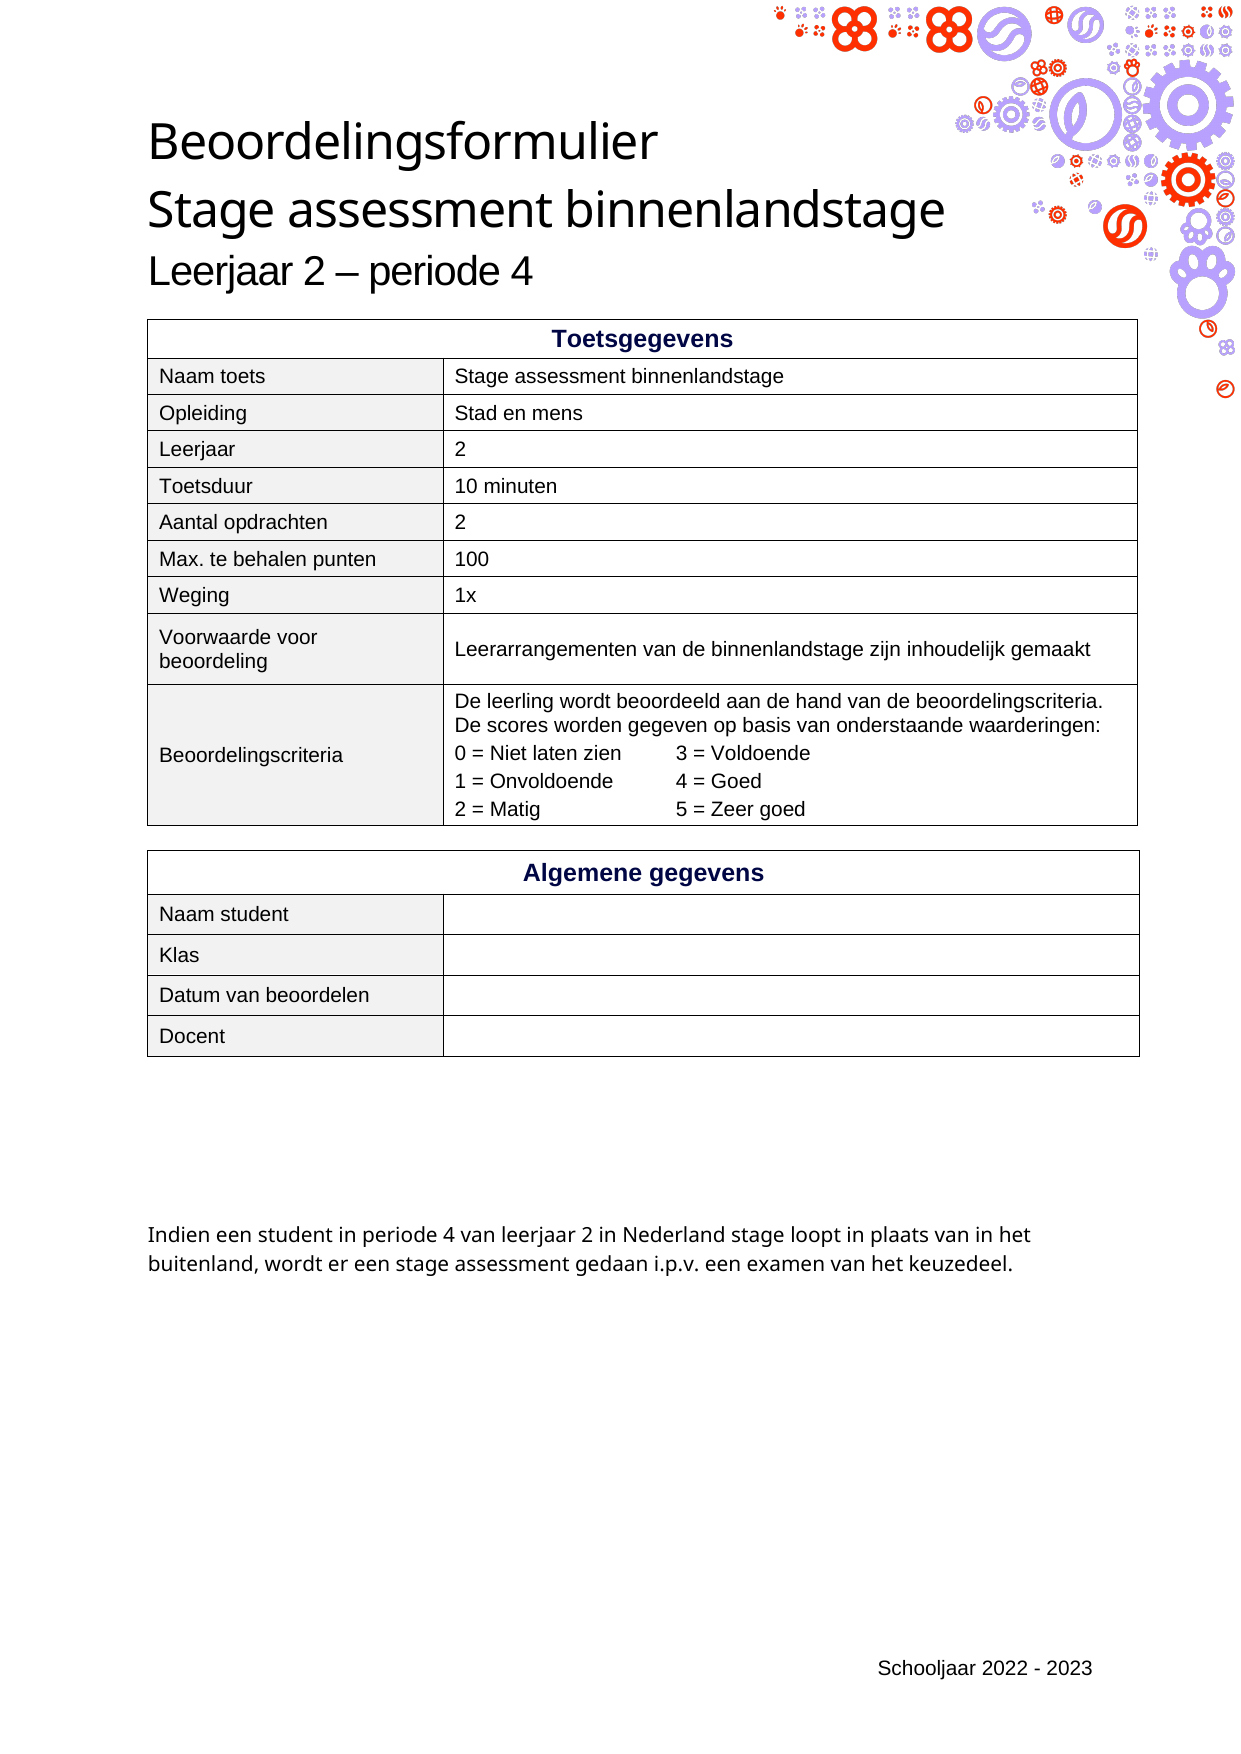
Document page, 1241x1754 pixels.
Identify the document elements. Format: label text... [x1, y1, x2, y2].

table_cell Stage assessment binnenlandstage [444, 359, 721, 394]
table_cell 100 [444, 541, 1137, 576]
table_cell Klas [148, 935, 443, 974]
table_cell De leerling wordt beoordeeld aan de hand van de beoordelingscriteria. De scores worden gegeven op basis van onderstaande waarderingen: 0 = Niet laten zien 3 = Voldoende 1 = Onvoldoende 4 = Goed 2 = Matig 5 = Zeer goed [444, 685, 1137, 825]
table_cell Datum van beoordelen [148, 976, 443, 1015]
table_header Toetsgegevens [148, 320, 721, 357]
table_cell 10 minuten [444, 468, 1137, 503]
table_cell Beoordelingscriteria [148, 685, 443, 825]
subtitle Leerjaar 2 – periode 4 [148, 247, 721, 295]
table_cell Max. te behalen punten [148, 541, 443, 576]
table_cell [444, 976, 1139, 1015]
title Stage assessment binnenlandstage [148, 174, 721, 243]
table_cell 2 [444, 431, 1137, 467]
text Indien een student in periode 4 van leerjaar 2 in Nederland stage loopt in plaats van in het buitenland, wordt er een stage assessment gedaan i.p.v. een examen van het keuzedeel. [148, 1220, 1137, 1277]
table_cell Naam student [148, 895, 443, 934]
table_cell Leerarrangementen van de binnenlandstage zijn inhoudelijk gemaakt [444, 614, 1137, 684]
table_cell Stad en mens [444, 395, 1137, 430]
table_cell 1x [444, 577, 1137, 613]
table_cell Weging [148, 577, 443, 613]
table_cell Aantal opdrachten [148, 504, 443, 540]
table_cell Toetsduur [148, 468, 443, 503]
table_cell Naam toets [148, 359, 443, 394]
table_cell [444, 935, 1139, 974]
table_cell [444, 1016, 1139, 1056]
table_cell Docent [148, 1016, 443, 1056]
table_cell Leerjaar [148, 431, 443, 467]
table_cell [444, 895, 1139, 934]
title Beoordelingsformulier [148, 106, 721, 174]
table_cell Opleiding [148, 395, 443, 430]
picture [721, 0, 1241, 403]
table_cell Voorwaarde voor beoordeling [148, 614, 443, 684]
table_header Algemene gegevens [148, 851, 1139, 893]
table_cell 2 [444, 504, 1137, 540]
